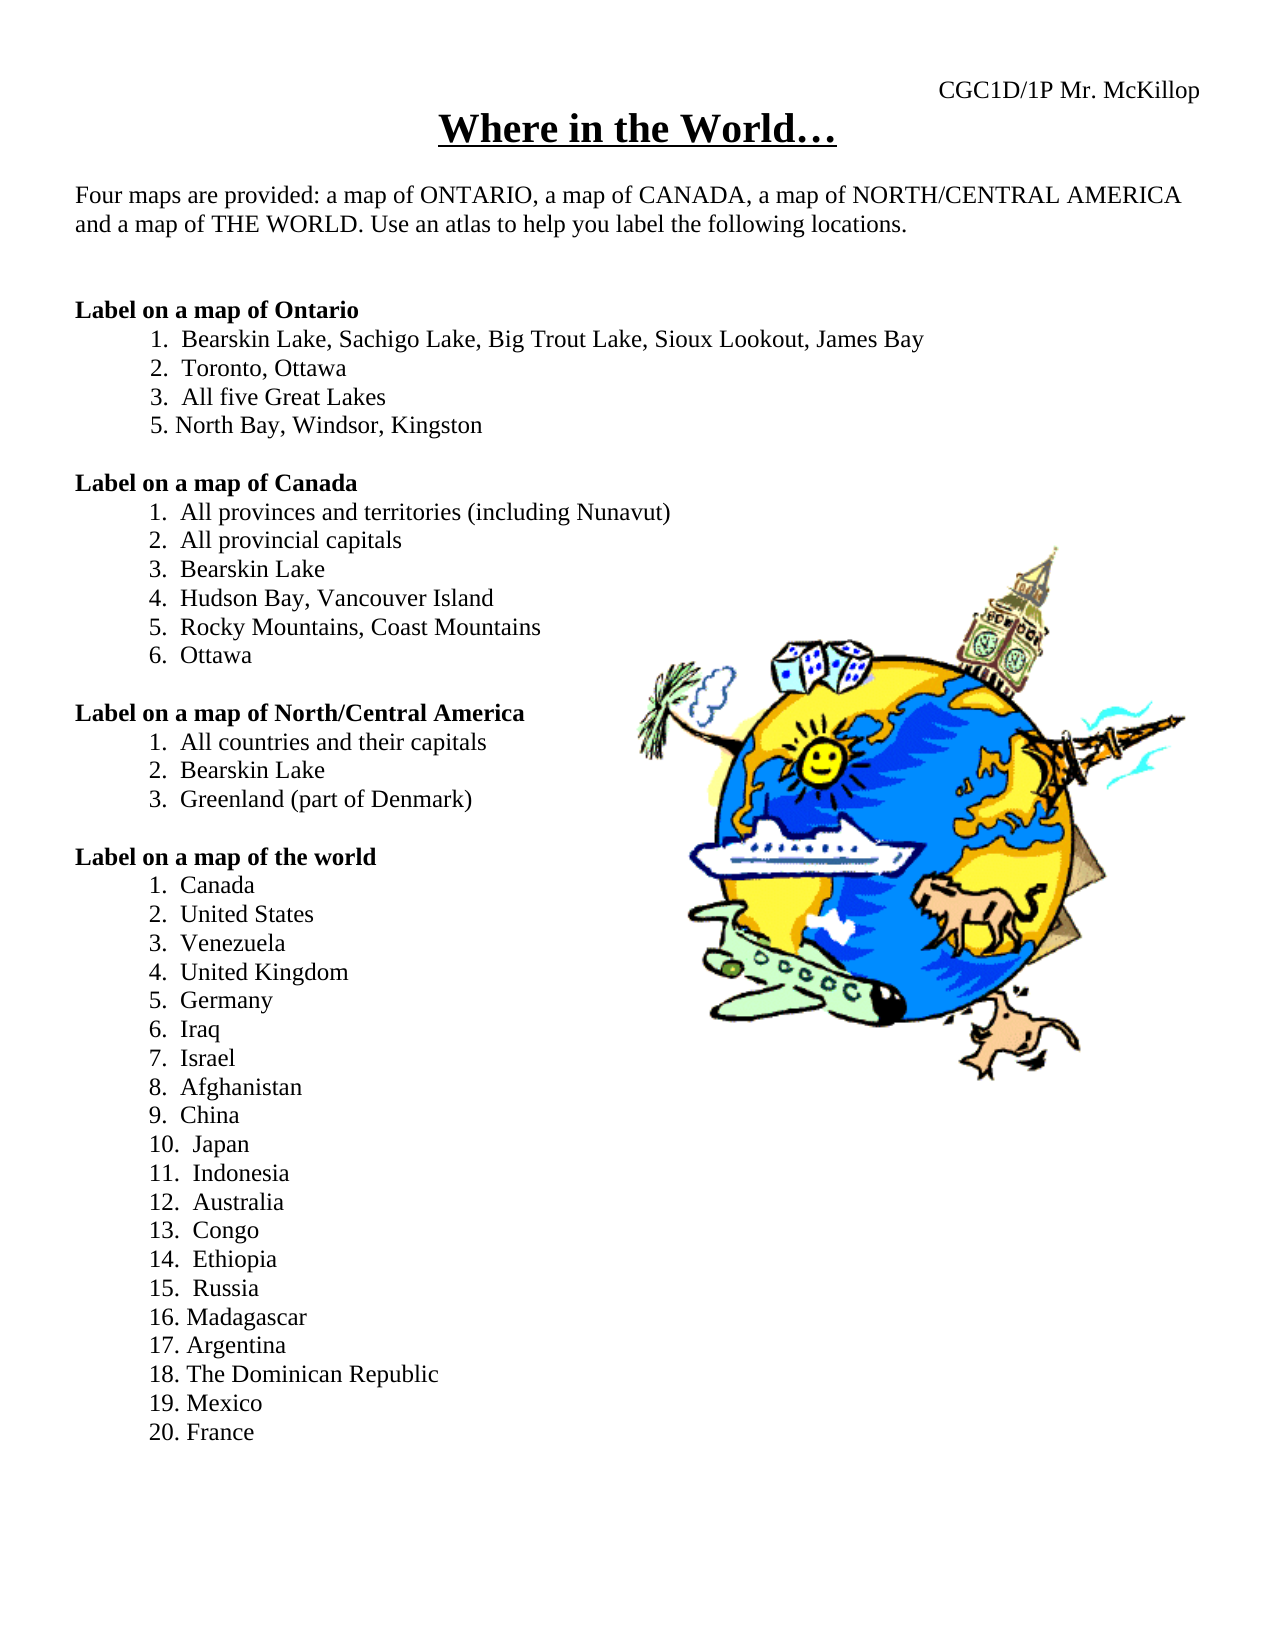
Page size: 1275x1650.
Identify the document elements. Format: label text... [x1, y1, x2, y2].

text 18. The Dominican Republic [75, 1359, 1200, 1388]
text 15. Russia [75, 1273, 1200, 1302]
text 3. Venezuela [75, 928, 618, 957]
text Where in the World… [75, 104, 1200, 152]
text 4. United Kingdom [75, 957, 618, 985]
text 5. North Bay, Windsor, Kingston [75, 410, 1200, 439]
text 1. All countries and their capitals [75, 727, 618, 755]
text 1. Canada [75, 870, 618, 899]
text Label on a map of North/Central America [75, 698, 618, 727]
text 3. All five Great Lakes [75, 382, 1200, 410]
text 12. Australia [75, 1187, 1200, 1215]
text 5. Germany [75, 985, 618, 1014]
text 8. Afghanistan [75, 1072, 618, 1100]
text Four maps are provided: a map of ONTARIO, a map of CANADA, a map of NORTH/CENTRAL AMERICA and a map of THE WORLD. Use an atlas to help you label the following locations. [75, 180, 1200, 238]
text 1. Bearskin Lake, Sachigo Lake, Big Trout Lake, Sioux Lookout, James Bay [75, 324, 1200, 353]
text 3. Bearskin Lake [75, 554, 618, 583]
text 6. Ottawa [75, 640, 618, 669]
text 11. Indonesia [75, 1158, 1200, 1187]
picture [618, 527, 1200, 1123]
text 16. Madagascar [75, 1302, 1200, 1330]
text Label on a map of the world [75, 842, 618, 870]
text 4. Hudson Bay, Vancouver Island [75, 583, 618, 612]
text 14. Ethiopia [75, 1244, 1200, 1273]
text 6. Iraq [75, 1014, 618, 1043]
text 2. Bearskin Lake [75, 755, 618, 784]
text Label on a map of Canada [75, 468, 1200, 497]
text 2. Toronto, Ottawa [75, 353, 1200, 382]
text 13. Congo [75, 1215, 1200, 1244]
text 20. France [75, 1417, 1200, 1445]
text 17. Argentina [75, 1330, 1200, 1359]
text Label on a map of Ontario [75, 295, 1200, 324]
text 2. All provincial capitals [75, 525, 1200, 554]
text 9. China [75, 1100, 1200, 1129]
text 5. Rocky Mountains, Coast Mountains [75, 612, 618, 640]
text CGC1D/1P Mr. McKillop [75, 75, 1200, 104]
text 1. All provinces and territories (including Nunavut) [75, 497, 1200, 525]
text 19. Mexico [75, 1388, 1200, 1417]
text 2. United States [75, 899, 618, 928]
text 3. Greenland (part of Denmark) [75, 784, 618, 813]
text 10. Japan [75, 1129, 1200, 1158]
text 7. Israel [75, 1043, 618, 1072]
